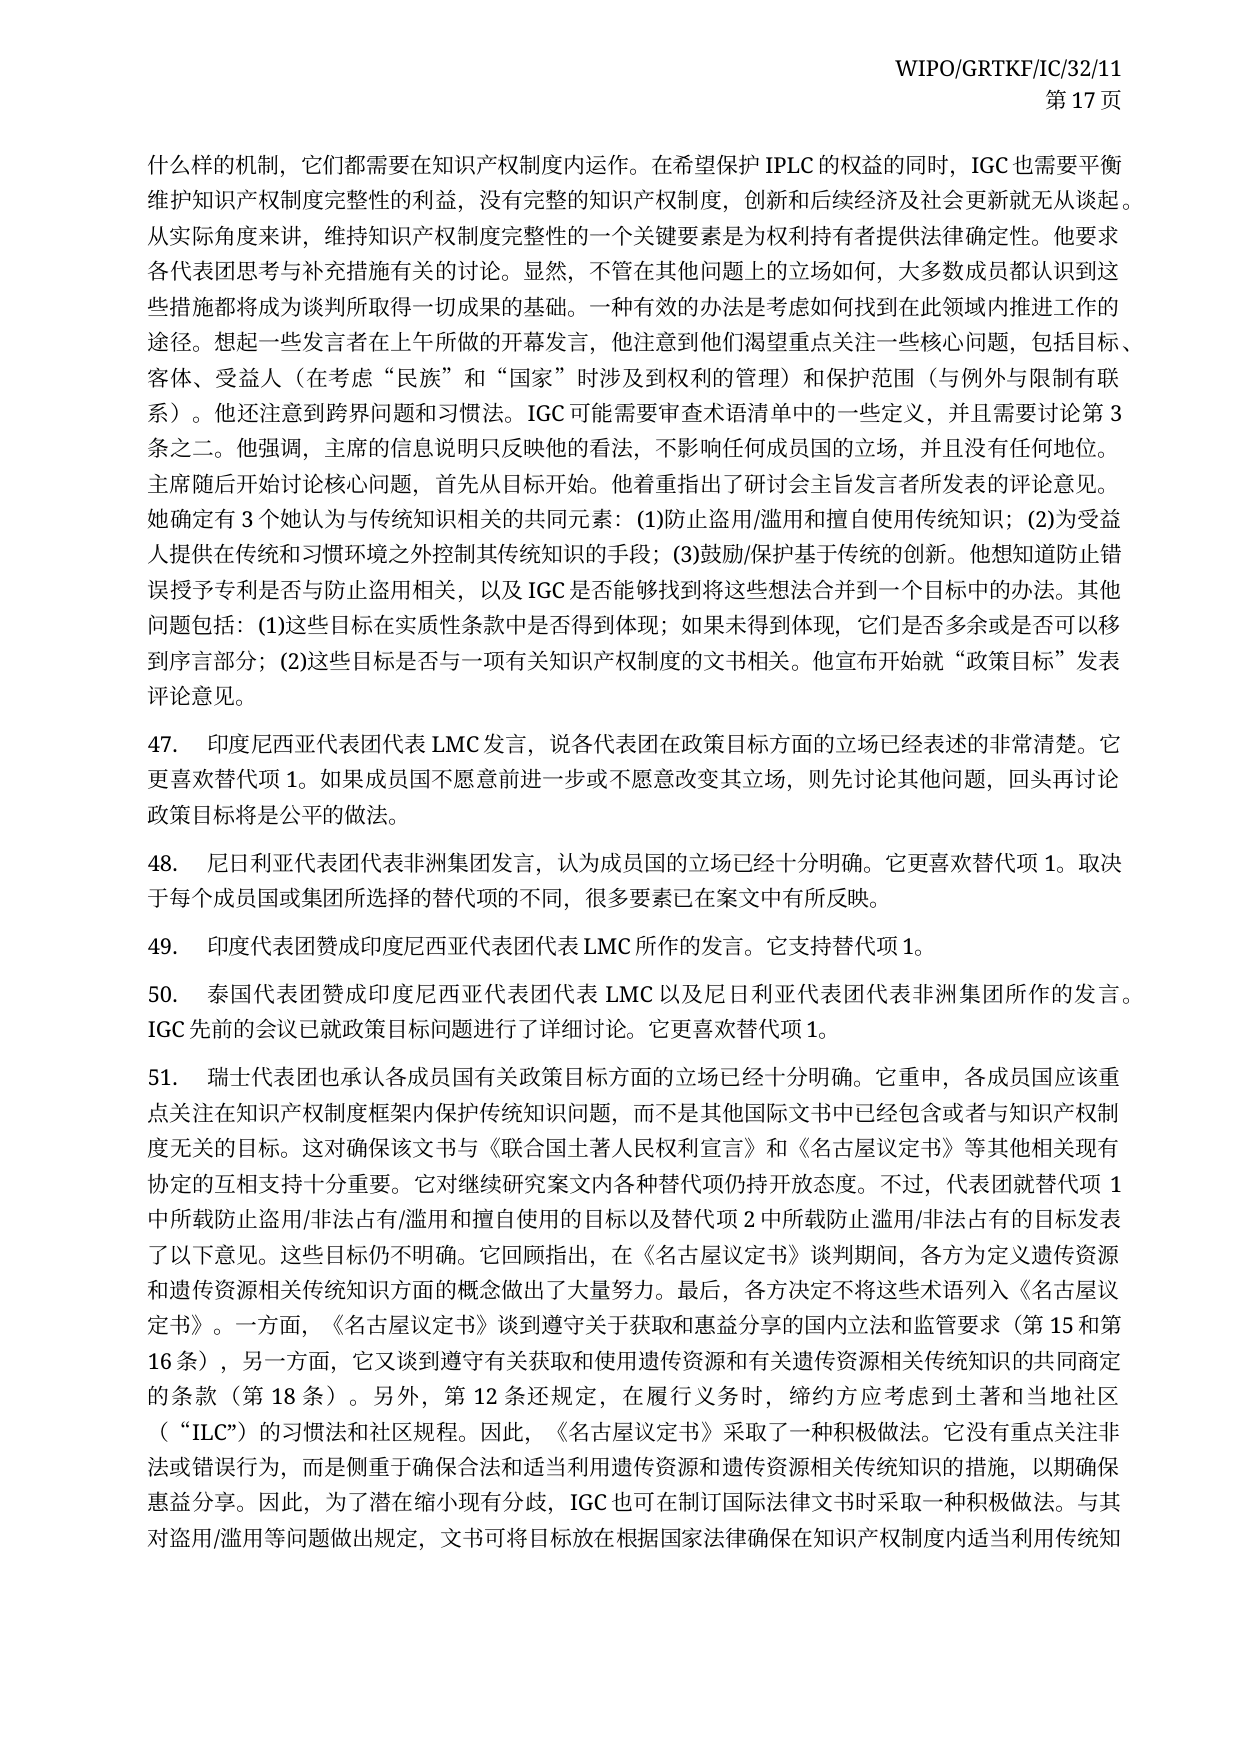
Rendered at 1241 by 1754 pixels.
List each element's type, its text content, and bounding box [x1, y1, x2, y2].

list 印度代表团赞成印度尼西亚代表团代表LMC所作的发言。它支持替代项1。 [148, 926, 1122, 961]
list 印度尼西亚代表团代表LMC发言，说各代表团在政策目标方面的立场已经表述的非常清楚。它更喜欢替代项1。如果成员国不愿意前进一步或不愿意改变其立场，则先讨论其他问题，回头再讨论政策目标将是公平的做法。 [148, 723, 1122, 830]
list 尼日利亚代表团代表非洲集团发言，认为成员国的立场已经十分明确。它更喜欢替代项1。取决于每个成员国或集团所选择的替代项的不同，很多要素已在案文中有所反映。 [148, 842, 1122, 913]
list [148, 144, 1122, 711]
list 泰国代表团赞成印度尼西亚代表团代表LMC以及尼日利亚代表团代表非洲集团所作的发言。IGC先前的会议已就政策目标问题进行了详细讨论。它更喜欢替代项1。 [148, 973, 1122, 1044]
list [148, 1057, 1122, 1553]
